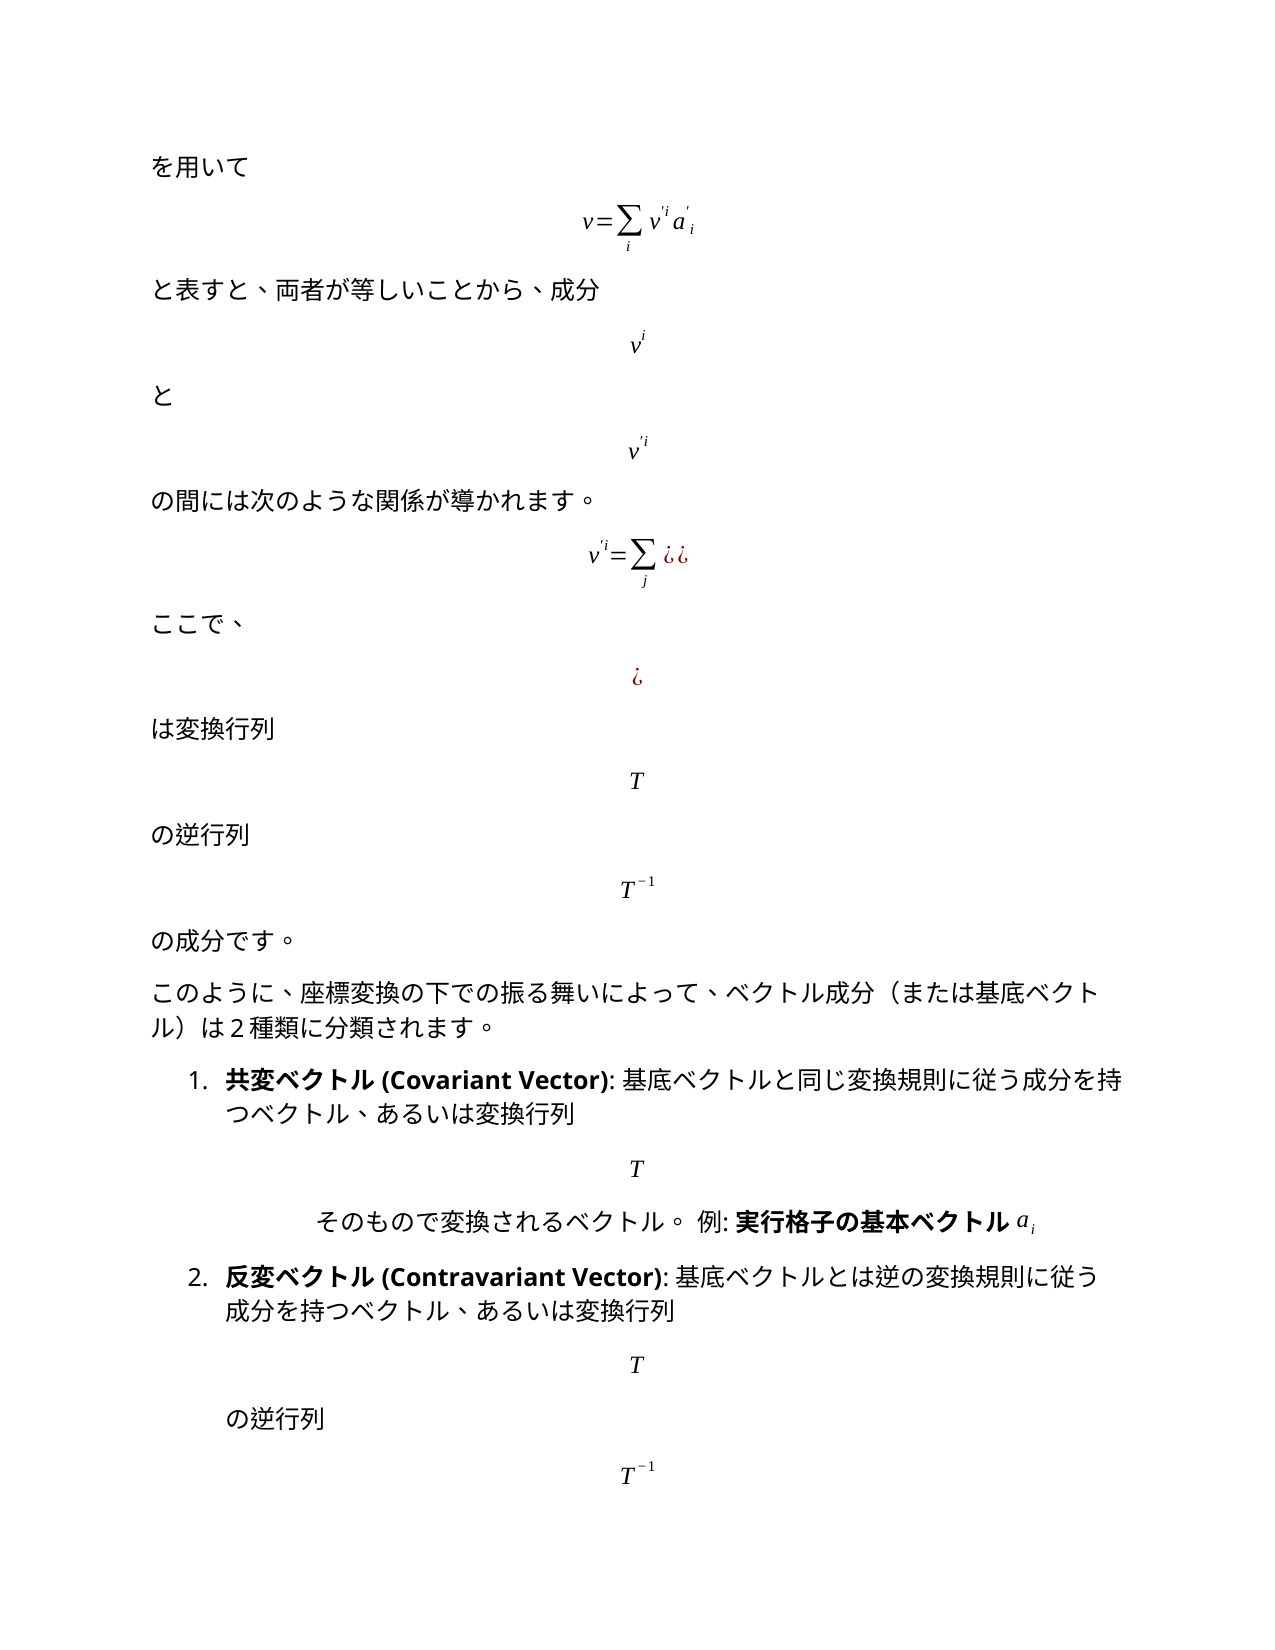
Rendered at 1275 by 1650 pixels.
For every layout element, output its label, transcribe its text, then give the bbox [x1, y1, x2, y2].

text と表すと、両者が等しいことから、成分 [150, 273, 1125, 307]
text は変換行列 [150, 712, 1125, 746]
text を用いて [150, 150, 1125, 184]
list 反変ベクトル (Contravariant Vector): 基底ベクトルとは逆の変換規則に従う成分を持つベクトル、あるいは変換行列 [187, 1260, 1125, 1328]
text の逆行列 [150, 818, 1125, 852]
text の成分です。 [150, 923, 1125, 957]
text ここで、 [150, 606, 1125, 641]
text と [150, 378, 1125, 412]
list そのもので変換されるベクトル。 例: 実行格子の基本ベクトル [187, 1205, 1125, 1239]
text このように、座標変換の下での振る舞いによって、ベクトル成分（または基底ベクトル）は2種類に分類されます。 [150, 976, 1125, 1044]
text の間には次のような関係が導かれます。 [150, 484, 1125, 518]
list 共変ベクトル (Covariant Vector): 基底ベクトルと同じ変換規則に従う成分を持つベクトル、あるいは変換行列 [187, 1063, 1125, 1131]
list の逆行列 [187, 1401, 1125, 1436]
